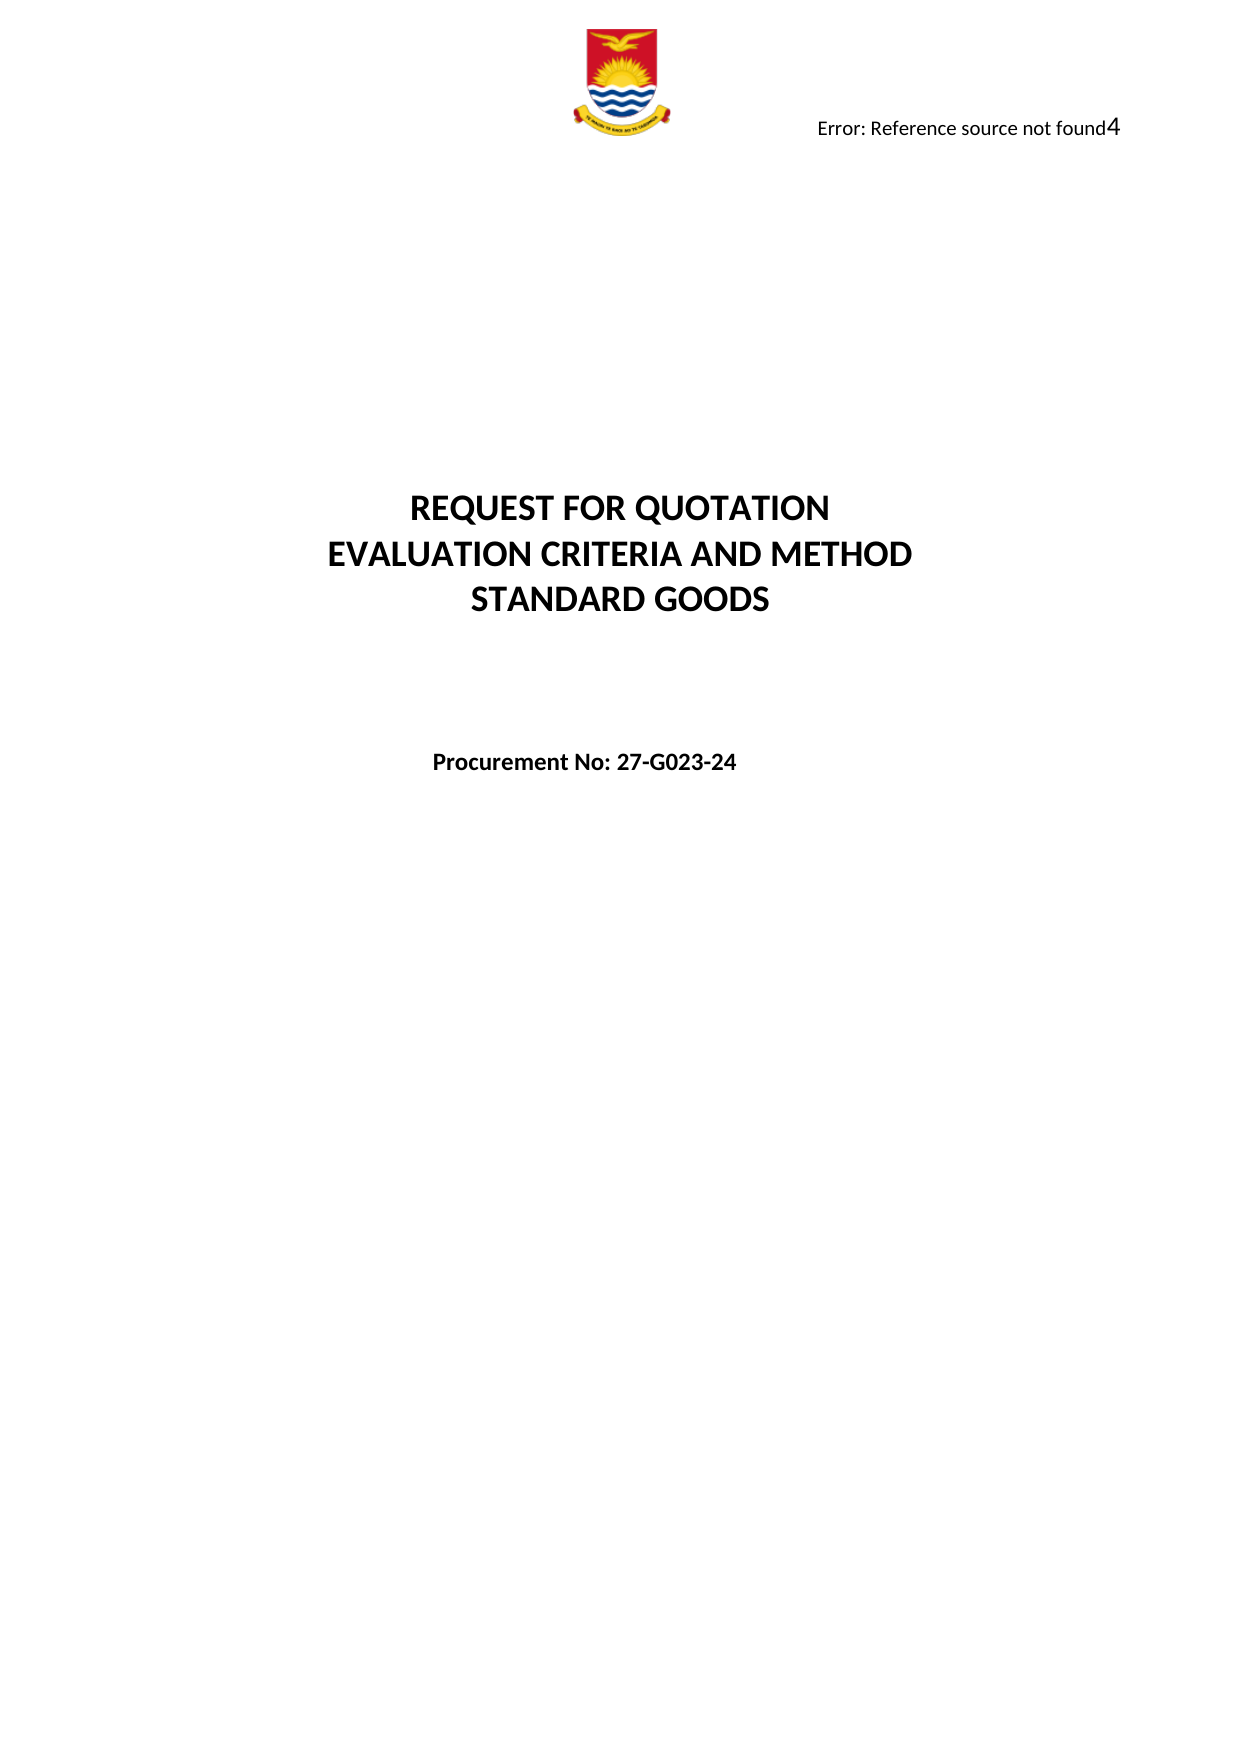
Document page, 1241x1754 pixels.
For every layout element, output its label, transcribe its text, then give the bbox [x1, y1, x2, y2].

subtitle Procurement No: 27-G023-24 [120, 746, 1120, 777]
subtitle REQUEST FOR QUOTATION EVALUATION CRITERIA AND METHOD STANDARD GOODS [120, 484, 1120, 621]
picture [573, 29, 671, 136]
